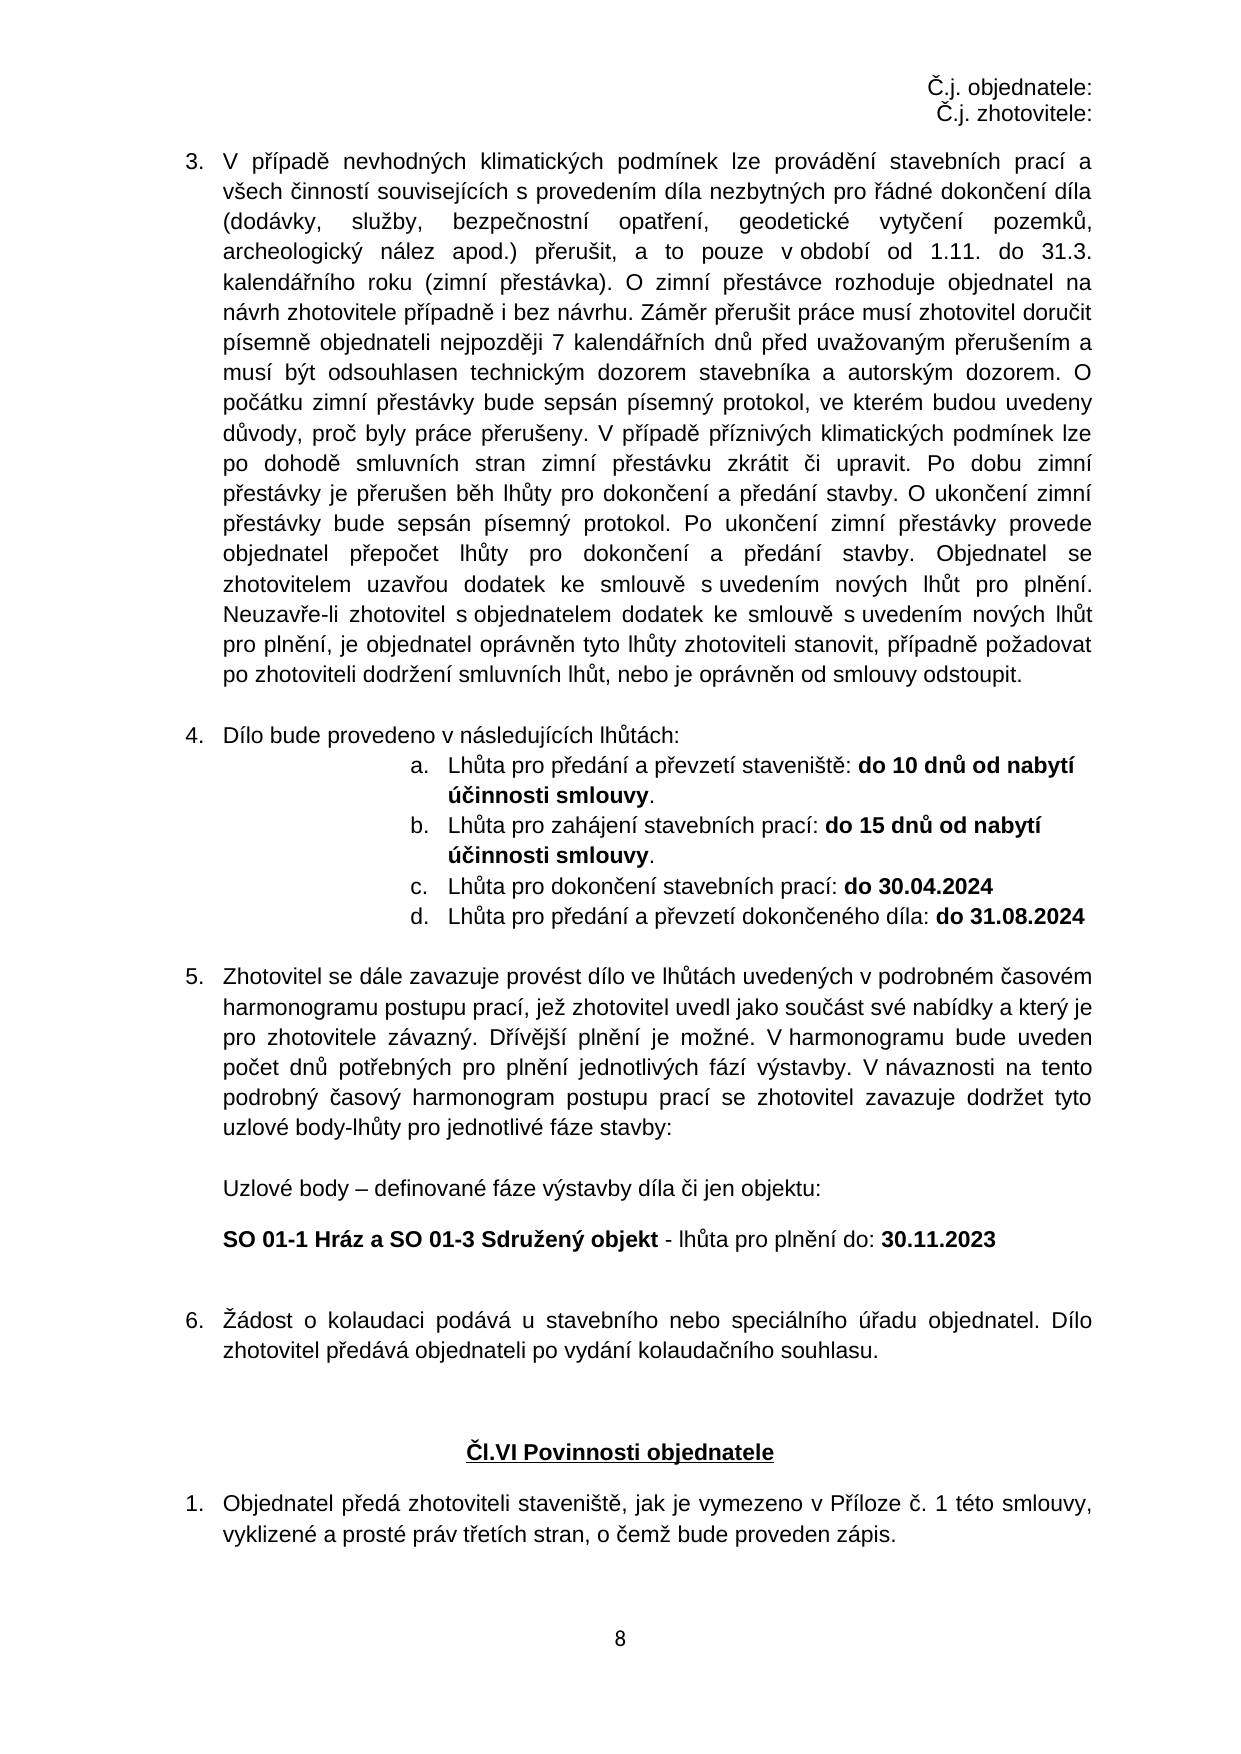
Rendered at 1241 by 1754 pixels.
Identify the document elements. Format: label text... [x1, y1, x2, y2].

text Čl.VI Povinnosti objednatele [148, 1439, 1093, 1466]
list Lhůta pro zahájení stavebních prací: do 15 dnů od nabytí účinnosti smlouvy. [410, 812, 1093, 869]
list Zhotovitel se dále zavazuje provést dílo ve lhůtách uvedených v podrobném časovém harmonogramu postupu prací, jež zhotovitel uvedl jako součást své nabídky a který je pro zhotovitele závazný. Dřívější plnění je možné. V harmonogramu bude uveden počet dnů potřebných pro plnění jednotlivých fází výstavby. V návaznosti na tento podrobný časový harmonogram postupu prací se zhotovitel zavazuje dodržet tyto uzlové body-lhůty pro jednotlivé fáze stavby: [185, 963, 1093, 1141]
list Žádost o kolaudaci podává u stavebního nebo speciálního úřadu objednatel. Dílo zhotovitel předává objednateli po vydání kolaudačního souhlasu. [185, 1307, 1093, 1363]
list Objednatel předá zhotoviteli staveniště, jak je vymezeno v Příloze č. 1 této smlouvy, vyklizené a prosté práv třetích stran, o čemž bude proveden zápis. [185, 1490, 1093, 1547]
list Lhůta pro předání a převzetí staveniště: do 10 dnů od nabytí účinnosti smlouvy. [410, 752, 1093, 808]
list Lhůta pro předání a převzetí dokončeného díla: do 31.08.2024 [410, 903, 1093, 929]
text SO 01-1 Hráz a SO 01-3 Sdružený objekt - lhůta pro plnění do: 30.11.2023 [223, 1226, 1093, 1252]
list Dílo bude provedeno v následujících lhůtách: [185, 722, 1093, 748]
list Uzlové body – definované fáze výstavby díla či jen objektu: [223, 1175, 1093, 1201]
list Lhůta pro dokončení stavebních prací: do 30.04.2024 [410, 873, 1093, 899]
list V případě nevhodných klimatických podmínek lze provádění stavebních prací a všech činností souvisejících s provedením díla nezbytných pro řádné dokončení díla (dodávky, služby, bezpečnostní opatření, geodetické vytyčení pozemků, archeologický nález apod.) přerušit, a to pouze v období od 1.11. do 31.3. kalendářního roku (zimní přestávka). O zimní přestávce rozhoduje objednatel na návrh zhotovitele případně i bez návrhu. Záměr přerušit práce musí zhotovitel doručit písemně objednateli nejpozději 7 kalendářních dnů před uvažovaným přerušením a musí být odsouhlasen technickým dozorem stavebníka a autorským dozorem. O počátku zimní přestávky bude sepsán písemný protokol, ve kterém budou uvedeny důvody, proč byly práce přerušeny. V případě příznivých klimatických podmínek lze po dohodě smluvních stran zimní přestávku zkrátit či upravit. Po dobu zimní přestávky je přerušen běh lhůty pro dokončení a předání stavby. O ukončení zimní přestávky bude sepsán písemný protokol. Po ukončení zimní přestávky provede objednatel přepočet lhůty pro dokončení a předání stavby. Objednatel se zhotovitelem uzavřou dodatek ke smlouvě s uvedením nových lhůt pro plnění. Neuzavře-li zhotovitel s objednatelem dodatek ke smlouvě s uvedením nových lhůt pro plnění, je objednatel oprávněn tyto lhůty zhotoviteli stanovit, případně požadovat po zhotoviteli dodržení smluvních lhůt, nebo je oprávněn od smlouvy odstoupit. [185, 148, 1093, 687]
